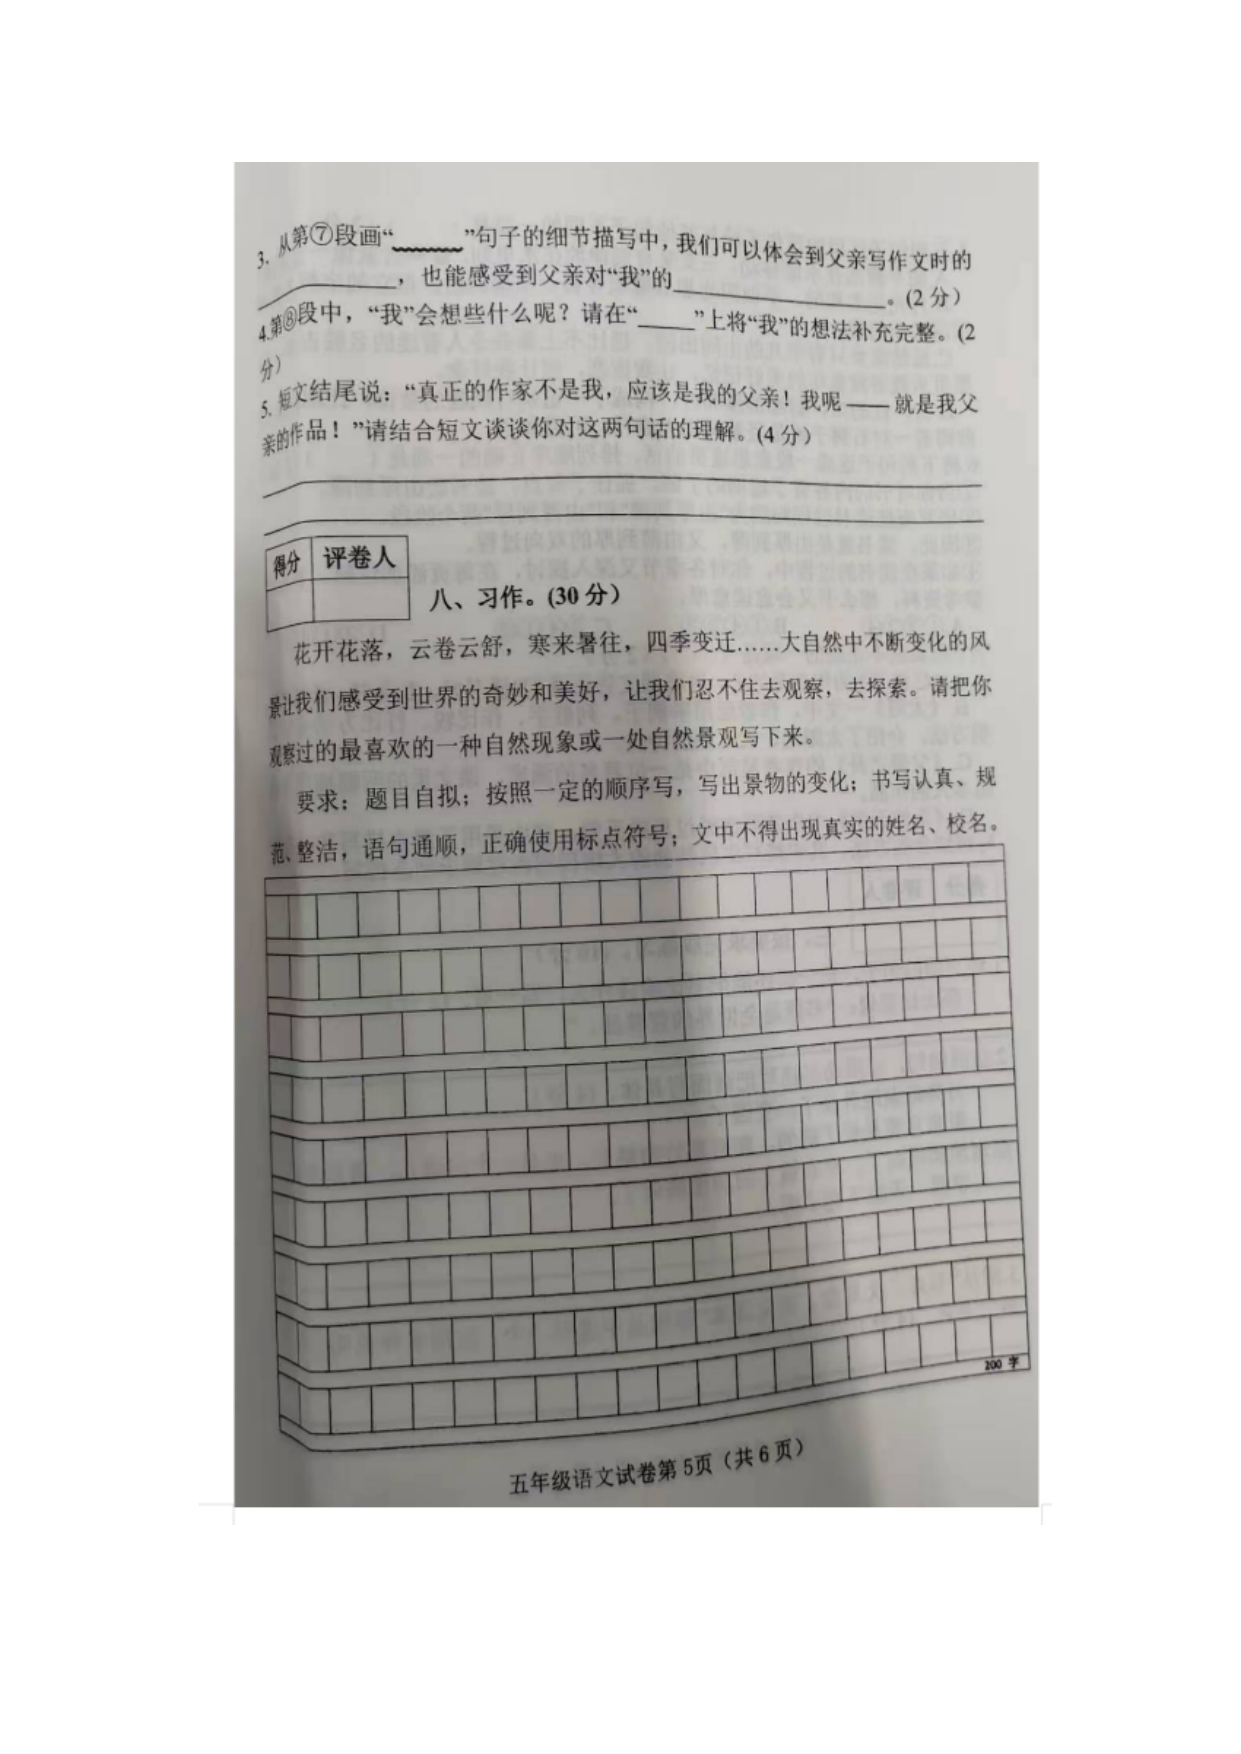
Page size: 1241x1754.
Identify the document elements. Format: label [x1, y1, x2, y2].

picture [187, 162, 1053, 1525]
